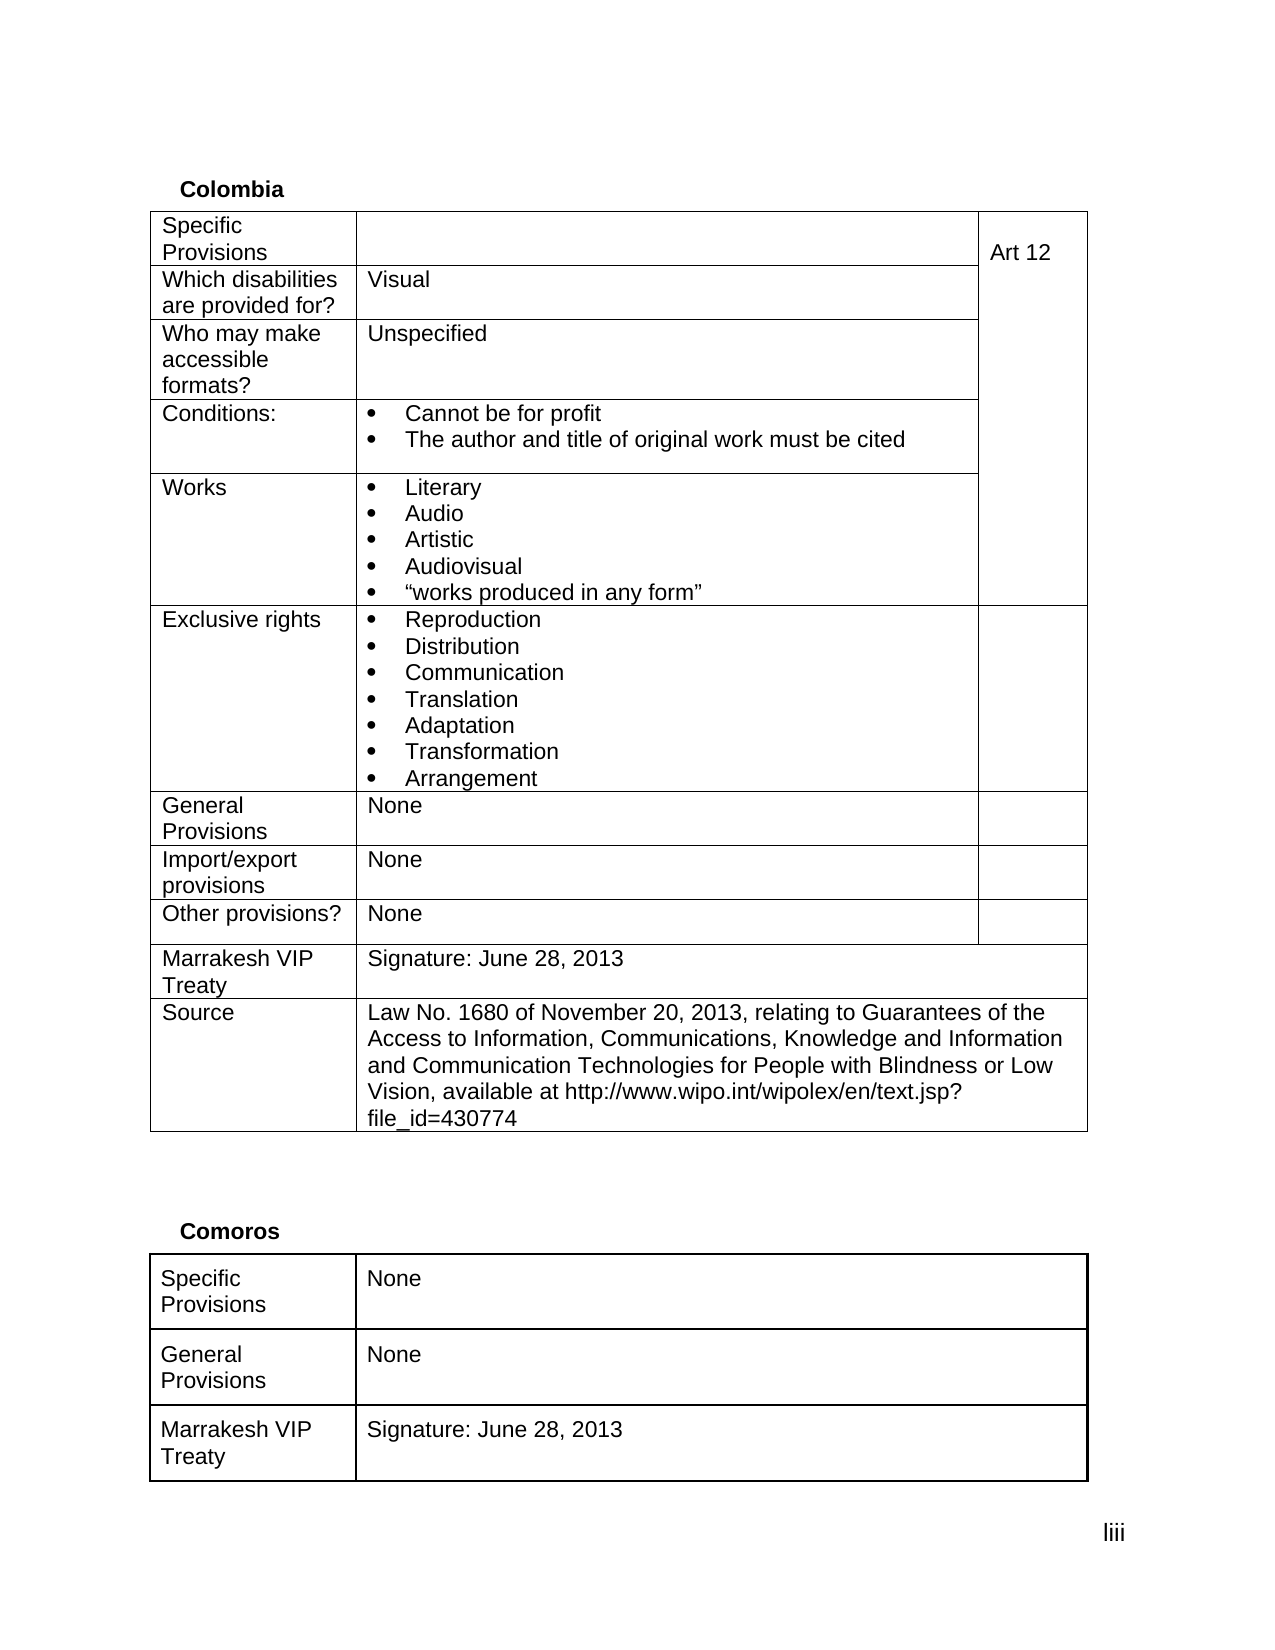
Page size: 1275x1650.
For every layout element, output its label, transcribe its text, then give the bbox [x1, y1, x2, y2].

table_cell Conditions: [151, 400, 356, 473]
table_cell Marrakesh VIP Treaty [151, 945, 356, 998]
table_cell Source [151, 999, 356, 1131]
table_cell General Provisions [151, 1330, 355, 1404]
table_cell None [357, 1330, 1086, 1404]
table_cell Visual [357, 266, 978, 318]
table_header Specific Provisions [151, 1255, 355, 1328]
table_cell General Provisions [151, 792, 356, 845]
table_cell Signature: June 28, 2013 [357, 945, 1087, 998]
table_cell [979, 792, 1087, 845]
table_cell Cannot be for profit The author and title of original work must be cited [357, 400, 978, 473]
table_cell Unspecified [357, 320, 978, 399]
table_header Specific Provisions [151, 212, 356, 265]
table_cell Exclusive rights [151, 606, 356, 791]
table_cell Law No. 1680 of November 20, 2013, relating to Guarantees of the Access to Information, Communications, Knowledge and Information and Communication Technologies for People with Blindness or Low Vision, available at http://www.wipo.int/wipolex/en/text.jsp?file_id=430774 [357, 999, 1087, 1131]
table_cell Reproduction Distribution Communication Translation Adaptation Transformation Arrangement [357, 606, 978, 791]
table_cell [979, 900, 1087, 944]
table_cell Import/export provisions [151, 846, 356, 898]
table_cell Marrakesh VIP Treaty [151, 1406, 355, 1479]
table_header Art 12 [979, 212, 1087, 605]
table_cell None [357, 846, 978, 898]
text Colombia [179, 150, 1125, 203]
table_cell [979, 846, 1087, 898]
table_cell Signature: June 28, 2013 [357, 1406, 1086, 1479]
table_cell Who may make accessible formats? [151, 320, 356, 399]
table_cell Other provisions? [151, 900, 356, 944]
table_cell None [357, 900, 978, 944]
text Comoros [179, 1192, 1125, 1244]
table_cell Which disabilities are provided for? [151, 266, 356, 318]
table_cell Literary Audio Artistic Audiovisual “works produced in any form” [357, 474, 978, 605]
table_header None [357, 1255, 1086, 1328]
table_cell [979, 606, 1087, 791]
table_cell Works [151, 474, 356, 605]
table_cell None [357, 792, 978, 845]
table_header [357, 212, 978, 265]
